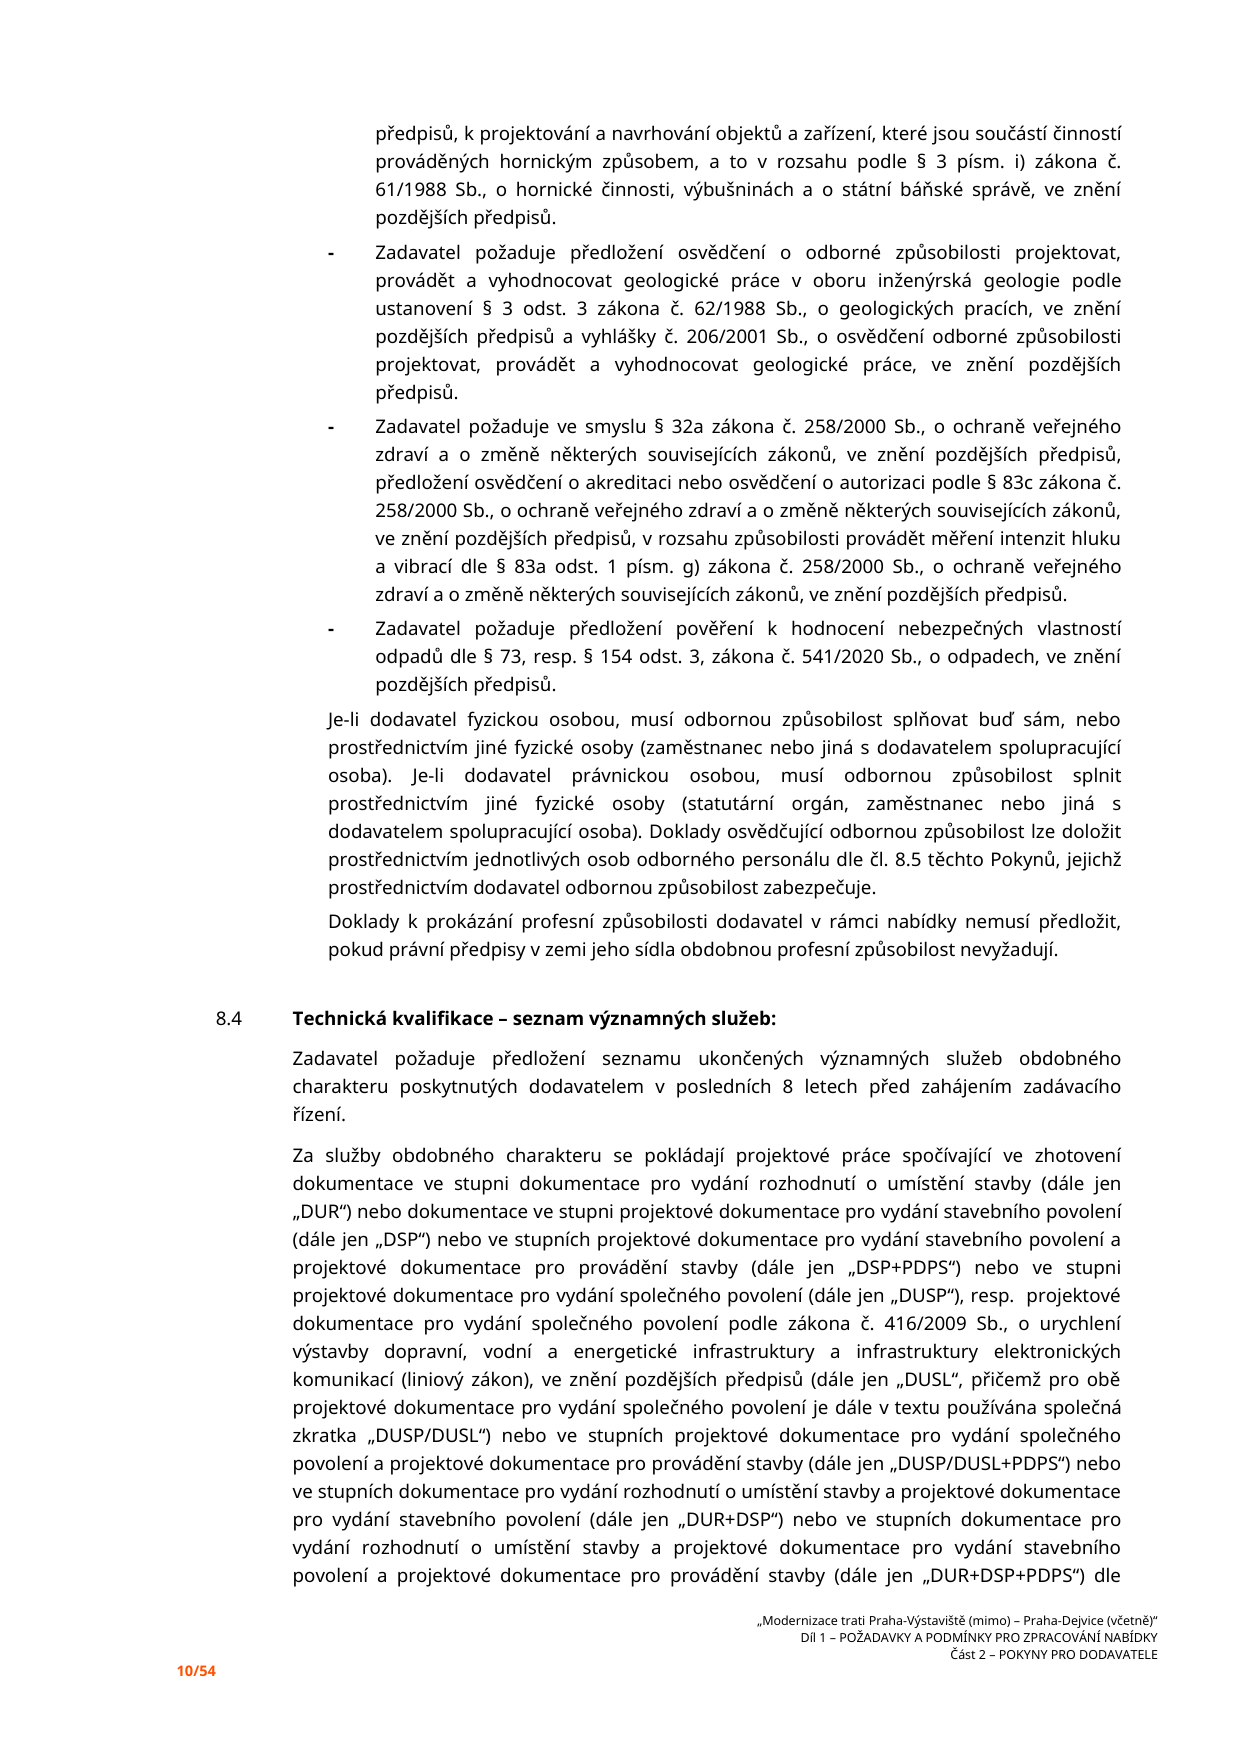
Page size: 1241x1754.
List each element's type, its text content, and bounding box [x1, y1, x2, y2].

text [292, 1142, 1122, 1588]
text Zadavatel požaduje ve smyslu § 32a zákona č. 258/2000 Sb., o ochraně veřejného zdraví a o změně některých souvisejících zákonů, ve znění pozdějších předpisů, předložení osvědčení o akreditaci nebo osvědčení o autorizaci podle § 83c zákona č. 258/2000 Sb., o ochraně veřejného zdraví a o změně některých souvisejících zákonů, ve znění pozdějších předpisů, v rozsahu způsobilosti provádět měření intenzit hluku a vibrací dle § 83a odst. 1 písm. g) zákona č. 258/2000 Sb., o ochraně veřejného zdraví a o změně některých souvisejících zákonů, ve znění pozdějších předpisů. [328, 413, 1122, 607]
text Zadavatel požaduje předložení seznamu ukončených významných služeb obdobného charakteru poskytnutých dodavatelem v posledních 8 letech před zahájením zadávacího řízení. [292, 1046, 1122, 1127]
text Technická kvalifikace – seznam významných služeb: [216, 1005, 1122, 1031]
text Zadavatel požaduje předložení pověření k hodnocení nebezpečných vlastností odpadů dle § 73, resp. § 154 odst. 3, zákona č. 541/2020 Sb., o odpadech, ve znění pozdějších předpisů. [328, 616, 1122, 697]
text Zadavatel požaduje předložení osvědčení o odborné způsobilosti projektovat, provádět a vyhodnocovat geologické práce v oboru inženýrská geologie podle ustanovení § 3 odst. 3 zákona č. 62/1988 Sb., o geologických pracích, ve znění pozdějších předpisů a vyhlášky č. 206/2001 Sb., o osvědčení odborné způsobilosti projektovat, provádět a vyhodnocovat geologické práce, ve znění pozdějších předpisů. [328, 239, 1122, 404]
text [328, 121, 1122, 230]
list Doklady k prokázání profesní způsobilosti dodavatel v rámci nabídky nemusí předložit, pokud právní předpisy v zemi jeho sídla obdobnou profesní způsobilost nevyžadují. [328, 908, 1122, 962]
list Je-li dodavatel fyzickou osobou, musí odbornou způsobilost splňovat buď sám, nebo prostřednictvím jiné fyzické osoby (zaměstnanec nebo jiná s dodavatelem spolupracující osoba). Je-li dodavatel právnickou osobou, musí odbornou způsobilost splnit prostřednictvím jiné fyzické osoby (statutární orgán, zaměstnanec nebo jiná s dodavatelem spolupracující osoba). Doklady osvědčující odbornou způsobilost lze doložit prostřednictvím jednotlivých osob odborného personálu dle čl. 8.5 těchto Pokynů, jejichž prostřednictvím dodavatel odbornou způsobilost zabezpečuje. [328, 706, 1122, 900]
